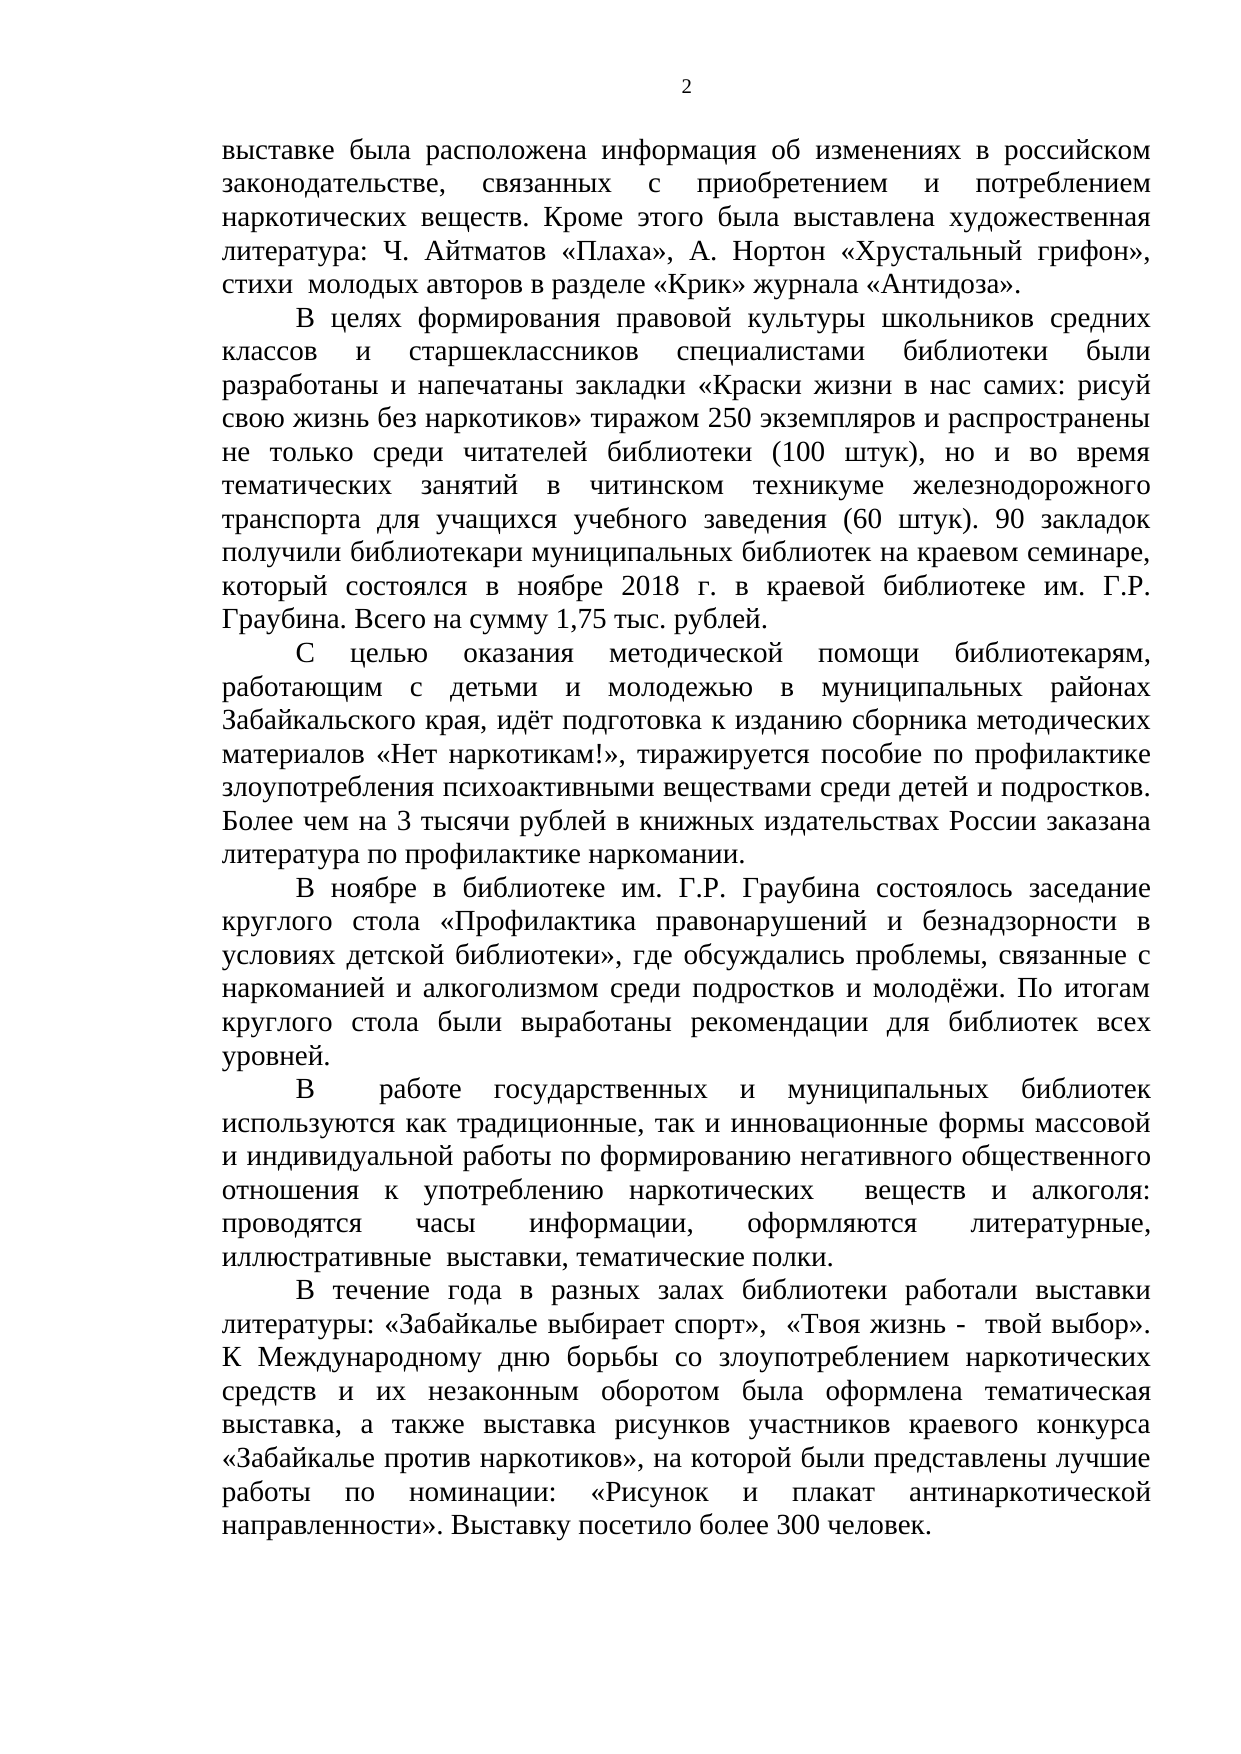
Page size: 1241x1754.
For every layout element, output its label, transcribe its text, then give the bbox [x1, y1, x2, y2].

text С целью оказания методической помощи библиотекарям, работающим с детьми и молодежью в муниципальных районах Забайкальского края, идёт подготовка к изданию сборника методических материалов «Нет наркотикам!», тиражируется пособие по профилактике злоупотребления психоактивными веществами среди детей и подростков. Более чем на 3 тысячи рублей в книжных издательствах России заказана литература по профилактике наркомании. [222, 635, 1152, 870]
text В ноябре в библиотеке им. Г.Р. Граубина состоялось заседание круглого стола «Профилактика правонарушений и безнадзорности в условиях детской библиотеки», где обсуждались проблемы, связанные с наркоманией и алкоголизмом среди подростков и молодёжи. По итогам круглого стола были выработаны рекомендации для библиотек всех уровней. [222, 870, 1152, 1071]
text В работе государственных и муниципальных библиотек используются как традиционные, так и инновационные формы массовой и индивидуальной работы по формированию негативного общественного отношения к употреблению наркотических веществ и алкоголя: проводятся часы информации, оформляются литературные, иллюстративные выставки, тематические полки. [222, 1071, 1152, 1272]
text В целях формирования правовой культуры школьников средних классов и старшеклассников специалистами библиотеки были разработаны и напечатаны закладки «Краски жизни в нас самих: рисуй свою жизнь без наркотиков» тиражом 250 экземпляров и распространены не только среди читателей библиотеки (100 штук), но и во время тематических занятий в читинском техникуме железнодорожного транспорта для учащихся учебного заведения (60 штук). 90 закладок получили библиотекари муниципальных библиотек на краевом семинаре, который состоялся в ноябре 2018 г. в краевой библиотеке им. Г.Р. Граубина. Всего на сумму 1,75 тыс. рублей. [222, 300, 1152, 635]
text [222, 132, 1152, 300]
text В течение года в разных залах библиотеки работали выставки литературы: «Забайкалье выбирает спорт», «Твоя жизнь - твой выбор». К Международному дню борьбы со злоупотреблением наркотических средств и их незаконным оборотом была оформлена тематическая выставка, а также выставка рисунков участников краевого конкурса «Забайкалье против наркотиков», на которой были представлены лучшие работы по номинации: «Рисунок и плакат антинаркотической направленности». Выставку посетило более 300 человек. [222, 1272, 1152, 1541]
